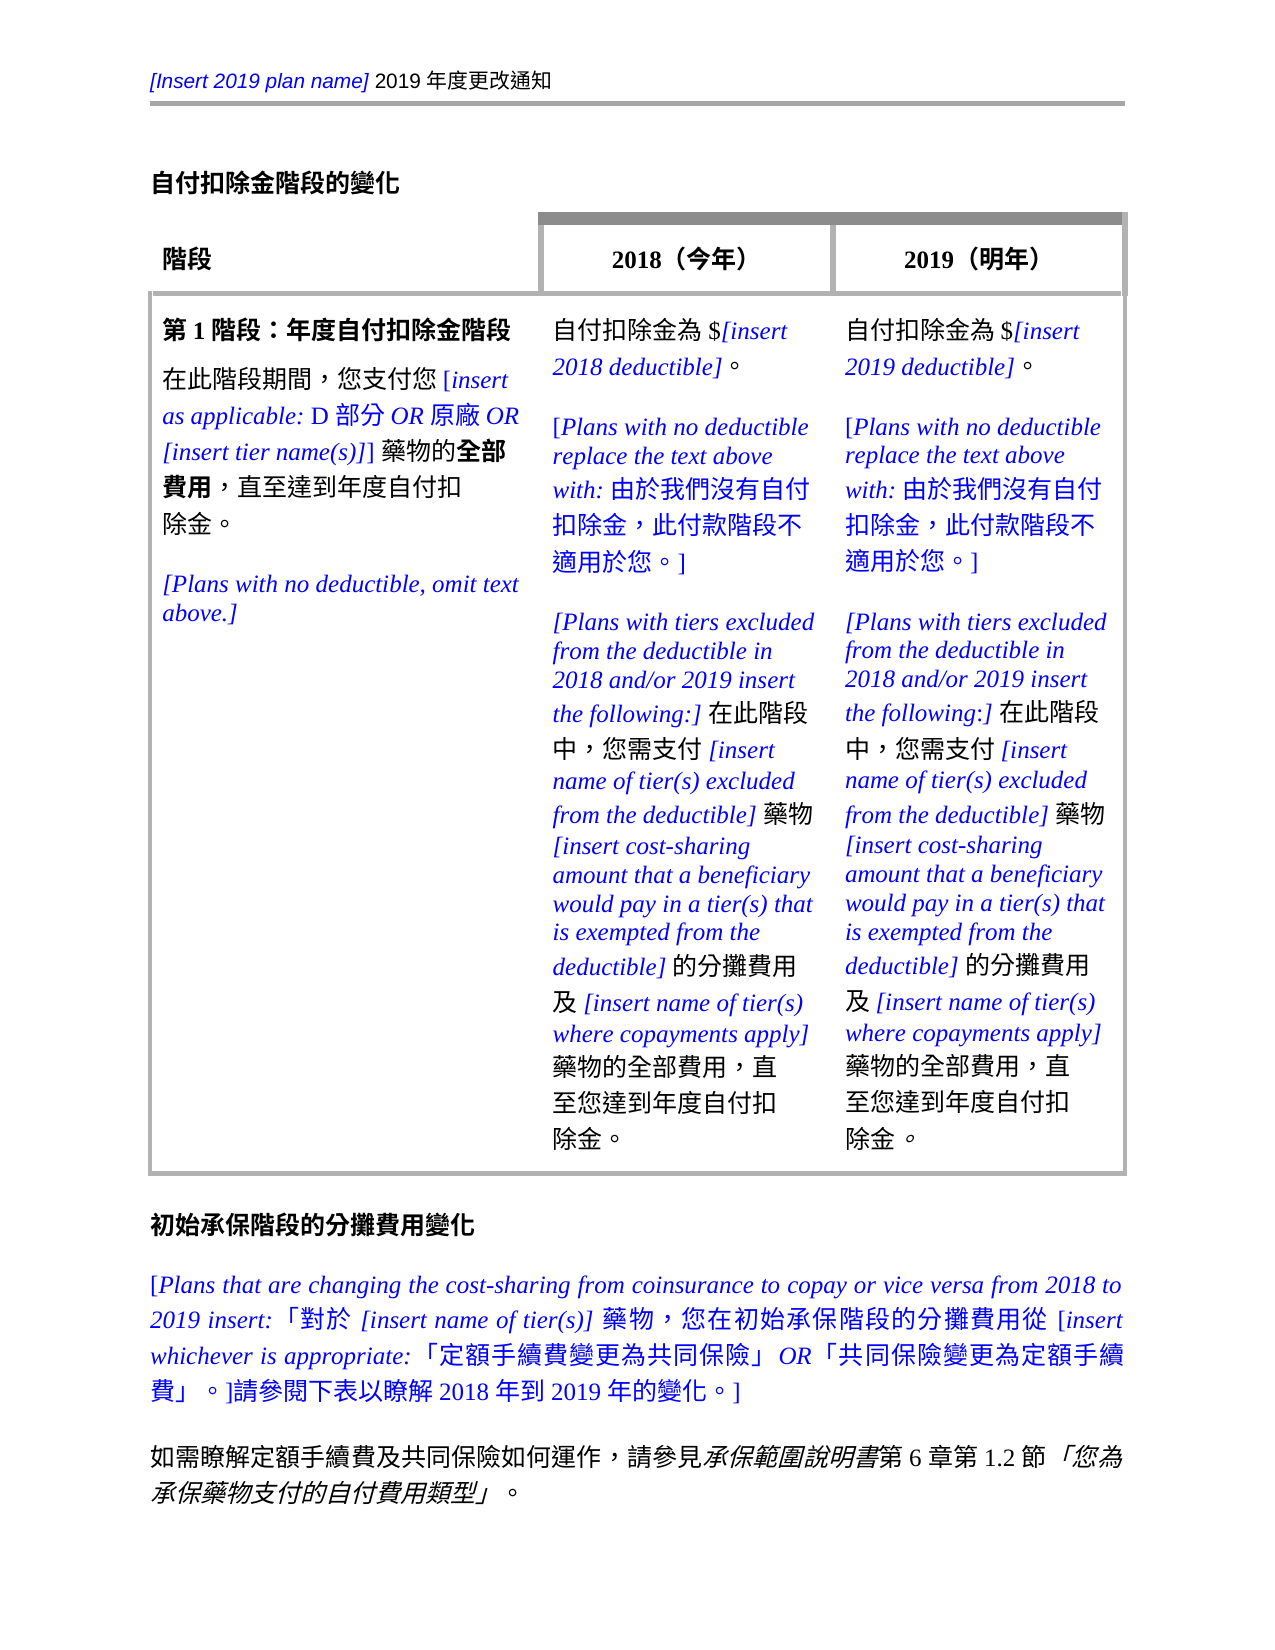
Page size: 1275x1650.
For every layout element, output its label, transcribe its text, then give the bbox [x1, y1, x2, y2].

table_header 階段 [150, 212, 538, 291]
table_header 2018（今年） [544, 225, 830, 291]
table_header 2019（明年） [836, 225, 1122, 291]
text [Plans that are changing the cost-sharing from coinsurance to copay or vice versa from 2018 to 2019 insert:「對於 [insert name of tier(s)] 藥物，您在初始承保階段的分攤費用從 [insert whichever is appropriate:「定額手續費變更為共同保險」OR「共同保險變更為定額手續費」。]請參閱下表以瞭解 2018 年到 2019 年的變化。] [150, 1271, 1125, 1408]
table_cell 自付扣除金為 $[insert 2019 deductible]。 [Plans with no deductible replace the text above with: 由於我們沒有自付扣除金，此付款階段不適用於您。] [Plans with tiers excluded from the deductible in 2018 and/or 2019 insert the following:] 在此階段中，您需支付 [insert name of tier(s) excluded from the deductible] 藥物 [insert cost-sharing amount that a beneficiary would pay in a tier(s) that is exempted from the deductible] 的分攤費用及 [insert name of tier(s) where copayments apply] 藥物的全部費用，直 至您達到年度自付扣 除金。 [833, 291, 1123, 1171]
table_cell 第 1 階段：年度自付扣除金階段 在此階段期間，您支付您 [insert as applicable: D 部分 OR 原廠 OR [insert tier name(s)]] 藥物的全部費用，直至達到年度自付扣 除金。 [Plans with no deductible, omit text above.] [152, 292, 541, 1171]
table_cell 自付扣除金為 $[insert 2018 deductible]。 [Plans with no deductible replace the text above with: 由於我們沒有自付扣除金，此付款階段不適用於您。] [Plans with tiers excluded from the deductible in 2018 and/or 2019 insert the following:] 在此階段中，您需支付 [insert name of tier(s) excluded from the deductible] 藥物 [insert cost-sharing amount that a beneficiary would pay in a tier(s) that is exempted from the deductible] 的分攤費用及 [insert name of tier(s) where copayments apply] 藥物的全部費用，直 至您達到年度自付扣 除金。 [541, 296, 833, 1171]
subtitle 自付扣除金階段的變化 [150, 163, 1125, 199]
subtitle 初始承保階段的分攤費用變化 [150, 1205, 1125, 1241]
text 如需瞭解定額手續費及共同保險如何運作，請參見承保範圍說明書第 6 章第 1.2 節「您為承保藥物支付的自付費用類型」。 [150, 1437, 1125, 1510]
